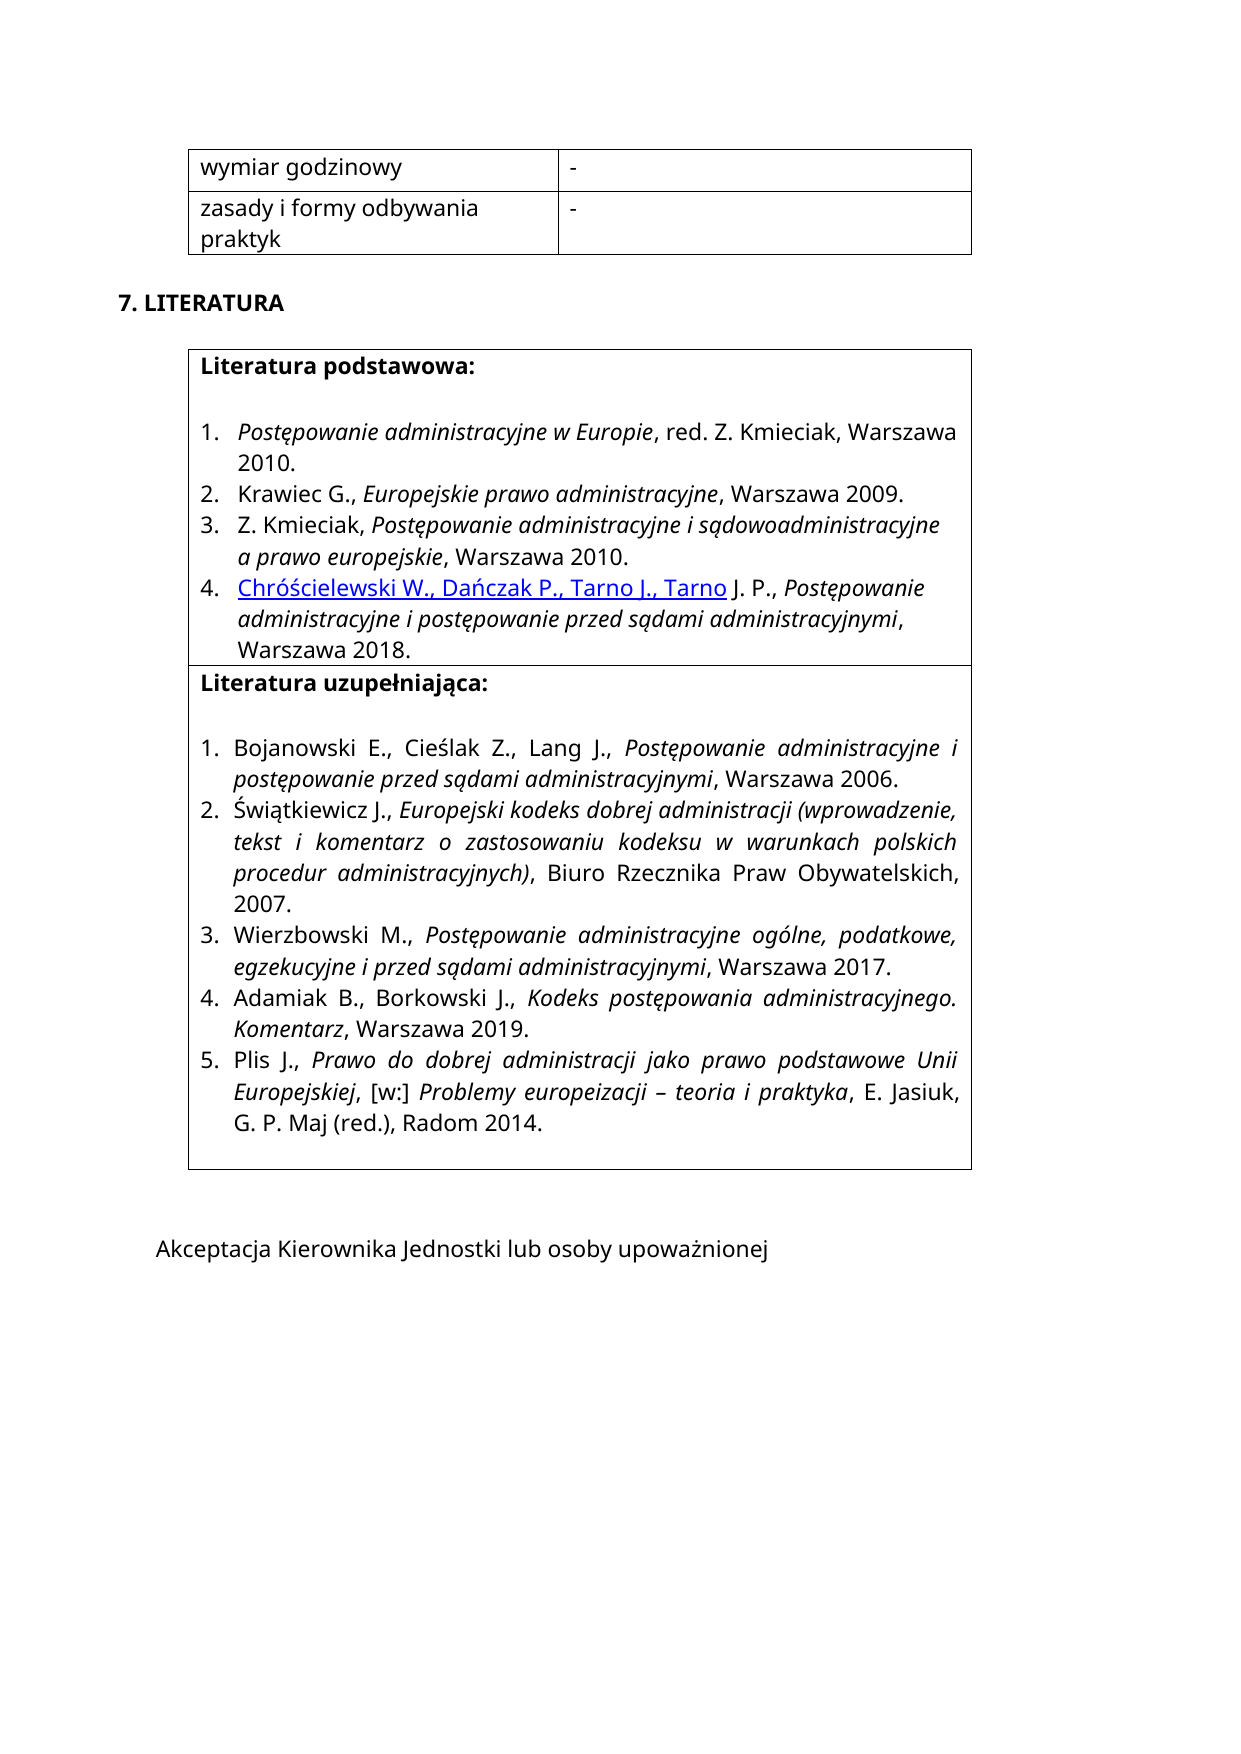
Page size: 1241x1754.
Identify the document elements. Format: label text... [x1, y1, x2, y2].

table_header - [559, 150, 971, 191]
table_header wymiar godzinowy [189, 150, 558, 191]
table_header Literatura podstawowa: Postępowanie administracyjne w Europie, red. Z. Kmieciak, Warszawa 2010. Krawiec G., Europejskie prawo administracyjne, Warszawa 2009. Z. Kmieciak, Postępowanie administracyjne i sądowoadministracyjne a prawo europejskie, Warszawa 2010. Chróścielewski W., Dańczak P., Tarno J., Tarno J. P., Postępowanie administracyjne i postępowanie przed sądami administracyjnymi, Warszawa 2018. [189, 350, 971, 665]
text Akceptacja Kierownika Jednostki lub osoby upoważnionej [156, 1233, 1122, 1264]
table_cell Literatura uzupełniająca: Bojanowski E., Cieślak Z., Lang J., Postępowanie administracyjne i postępowanie przed sądami administracyjnymi, Warszawa 2006. Świątkiewicz J., Europejski kodeks dobrej administracji (wprowadzenie, tekst i komentarz o zastosowaniu kodeksu w warunkach polskich procedur administracyjnych), Biuro Rzecznika Praw Obywatelskich, 2007. Wierzbowski M., Postępowanie administracyjne ogólne, podatkowe, egzekucyjne i przed sądami administracyjnymi, Warszawa 2017. Adamiak B., Borkowski J., Kodeks postępowania administracyjnego. Komentarz, Warszawa 2019. Plis J., Prawo do dobrej administracji jako prawo podstawowe Unii Europejskiej, [w:] Problemy europeizacji – teoria i praktyka, E. Jasiuk, G. P. Maj (red.), Radom 2014. [189, 666, 971, 1169]
table_cell zasady i formy odbywania praktyk [189, 192, 558, 254]
text 7. LITERATURA [118, 287, 1122, 318]
table_cell - [559, 192, 971, 254]
